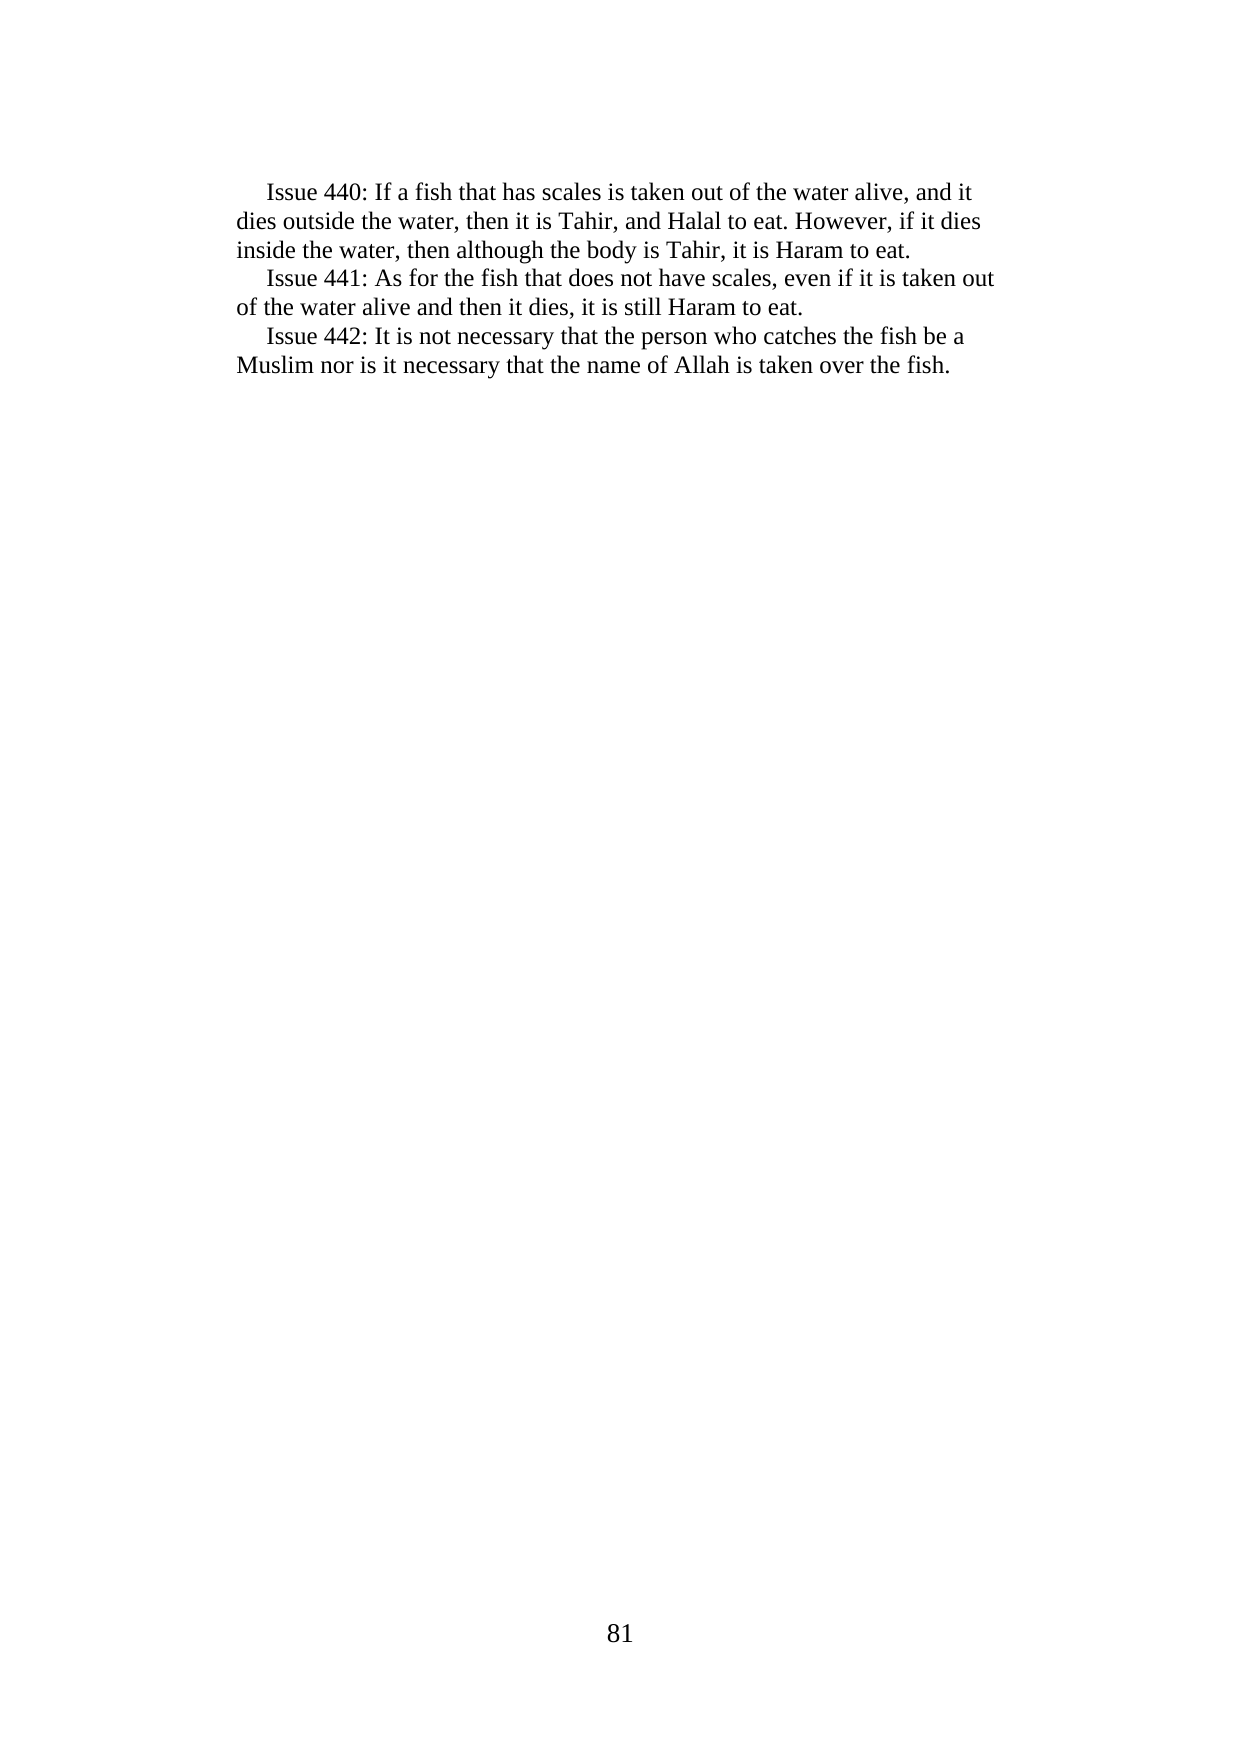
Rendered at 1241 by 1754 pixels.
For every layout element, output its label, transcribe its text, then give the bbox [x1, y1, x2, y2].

text Issue 440: If a fish that has scales is taken out of the water alive, and it dies outside the water, then it is Tahir, and Halal to eat. However, if it dies inside the water, then although the body is Tahir, it is Haram to eat. [236, 177, 1004, 263]
text Issue 441: As for the fish that does not have scales, even if it is taken out of the water alive and then it dies, it is still Haram to eat. [236, 263, 1004, 321]
text Issue 442: It is not necessary that the person who catches the fish be a Muslim nor is it necessary that the name of Allah is taken over the fish. [236, 321, 1004, 378]
